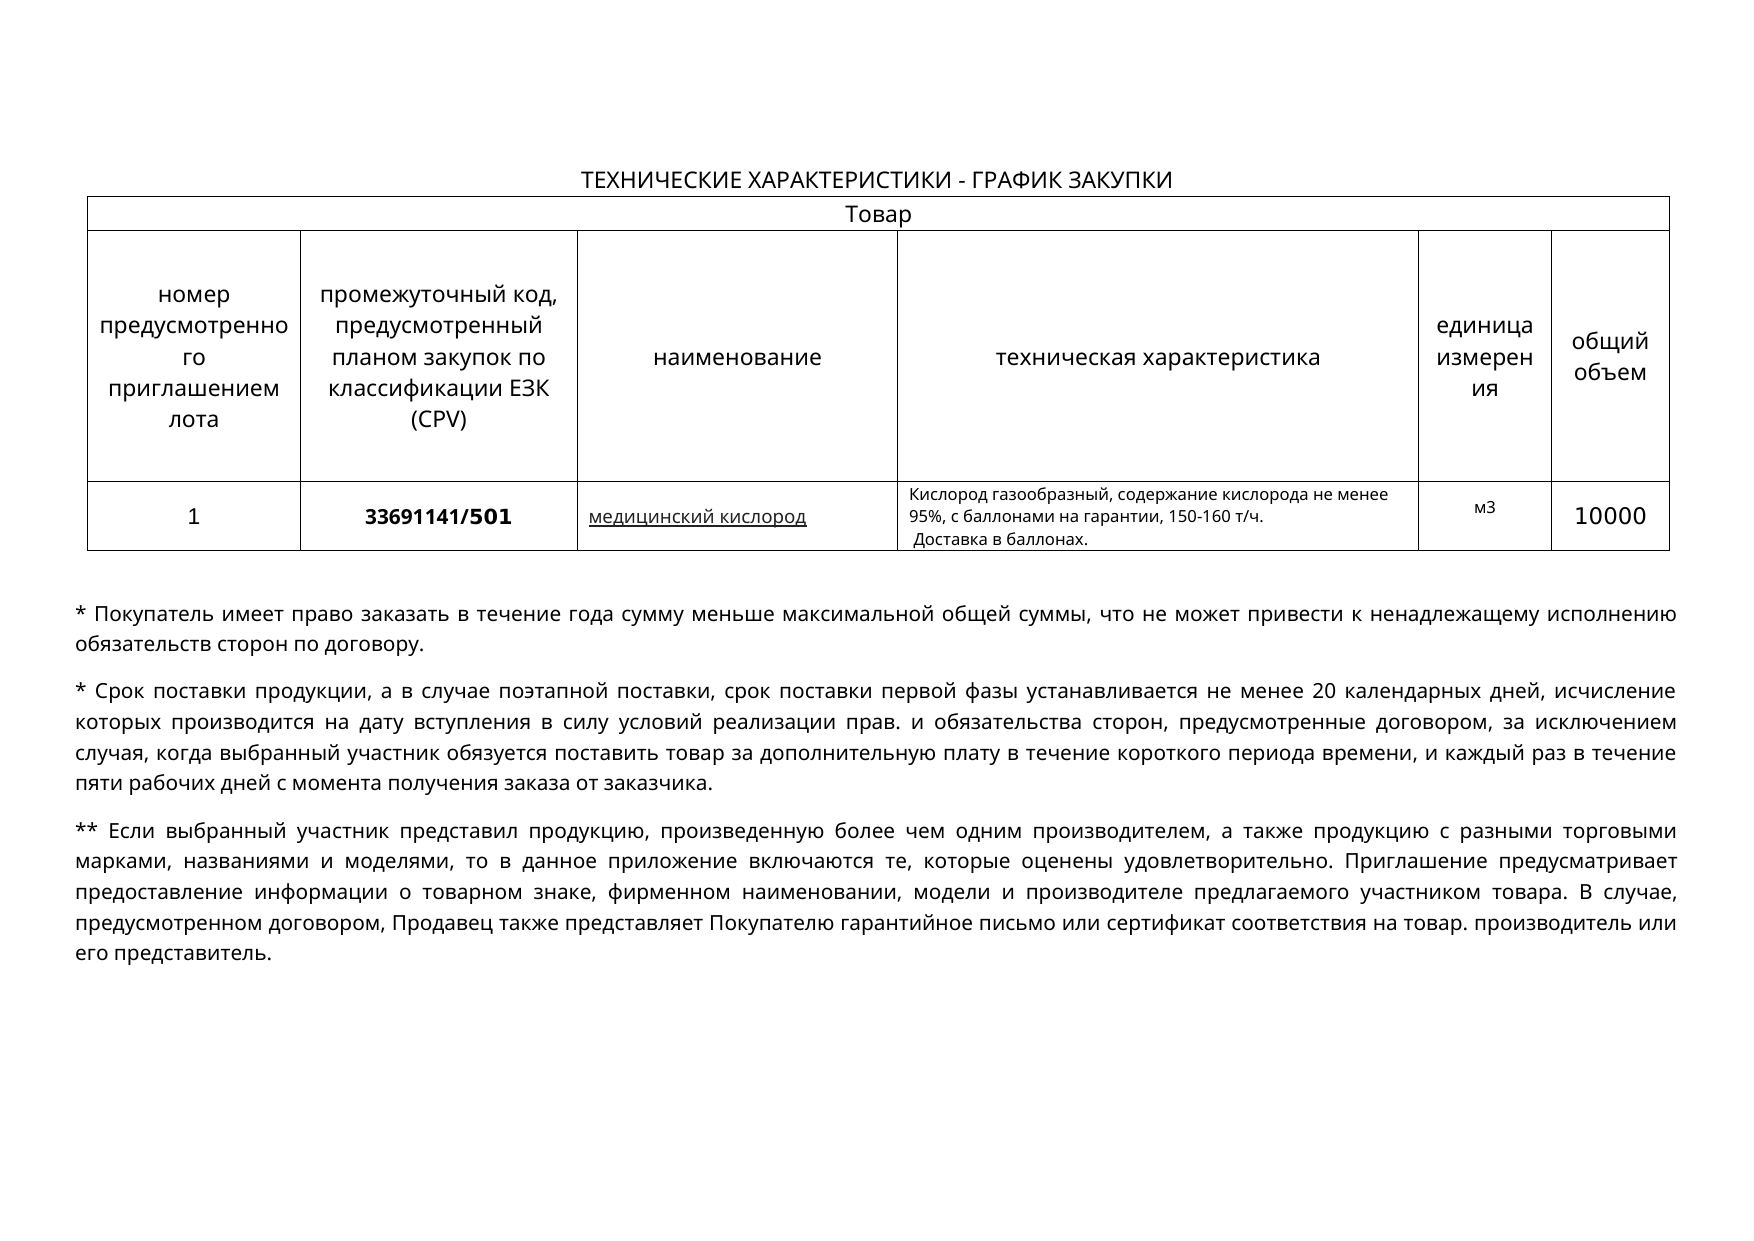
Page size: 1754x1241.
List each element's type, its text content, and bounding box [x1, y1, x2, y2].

table_header Товар [88, 197, 1669, 230]
table_cell медицинский кислород [578, 482, 897, 550]
table_cell 1 [88, 482, 300, 550]
table_cell 33691141/501 [301, 482, 577, 550]
table_cell техническая характеристика [898, 231, 1418, 481]
table_cell общий объем [1552, 231, 1669, 481]
text * Покупатель имеет право заказать в течение года сумму меньше максимальной общей суммы, что не может привести к ненадлежащему исполнению обязательств сторон по договору. [75, 599, 1679, 658]
text * Срок поставки продукции, а в случае поэтапной поставки, срок поставки первой фазы устанавливается не менее 20 календарных дней, исчисление которых производится на дату вступления в силу условий реализации прав. и обязательства сторон, предусмотренные договором, за исключением случая, когда выбранный участник обязуется поставить товар за дополнительную плату в течение короткого периода времени, и каждый раз в течение пяти рабочих дней с момента получения заказа от заказчика. [75, 677, 1679, 797]
text ** Если выбранный участник представил продукцию, произведенную более чем одним производителем, а также продукцию с разными торговыми марками, названиями и моделями, то в данное приложение включаются те, которые оценены удовлетворительно. Приглашение предусматривает предоставление информации о товарном знаке, фирменном наименовании, модели и производителе предлагаемого участником товара. В случае, предусмотренном договором, Продавец также представляет Покупателю гарантийное письмо или сертификат соответствия на товар. производитель или его представитель. [75, 816, 1679, 967]
table_cell номер предусмотренного приглашением лота [88, 231, 300, 481]
table_cell 10000 [1552, 482, 1669, 550]
table_cell единица измерения [1419, 231, 1551, 481]
table_cell Кислород газообразный, содержание кислорода не менее 95%, с баллонами на гарантии, 150-160 т/ч. Доставка в баллонах. [898, 482, 1418, 550]
table_cell м3 [1419, 482, 1551, 550]
table_cell наименование [578, 231, 897, 481]
table_cell промежуточный код, предусмотренный планом закупок по классификации ЕЗК (CPV) [301, 231, 577, 481]
text ТЕХНИЧЕСКИЕ ХАРАКТЕРИСТИКИ - ГРАФИК ЗАКУПКИ [75, 164, 1679, 196]
